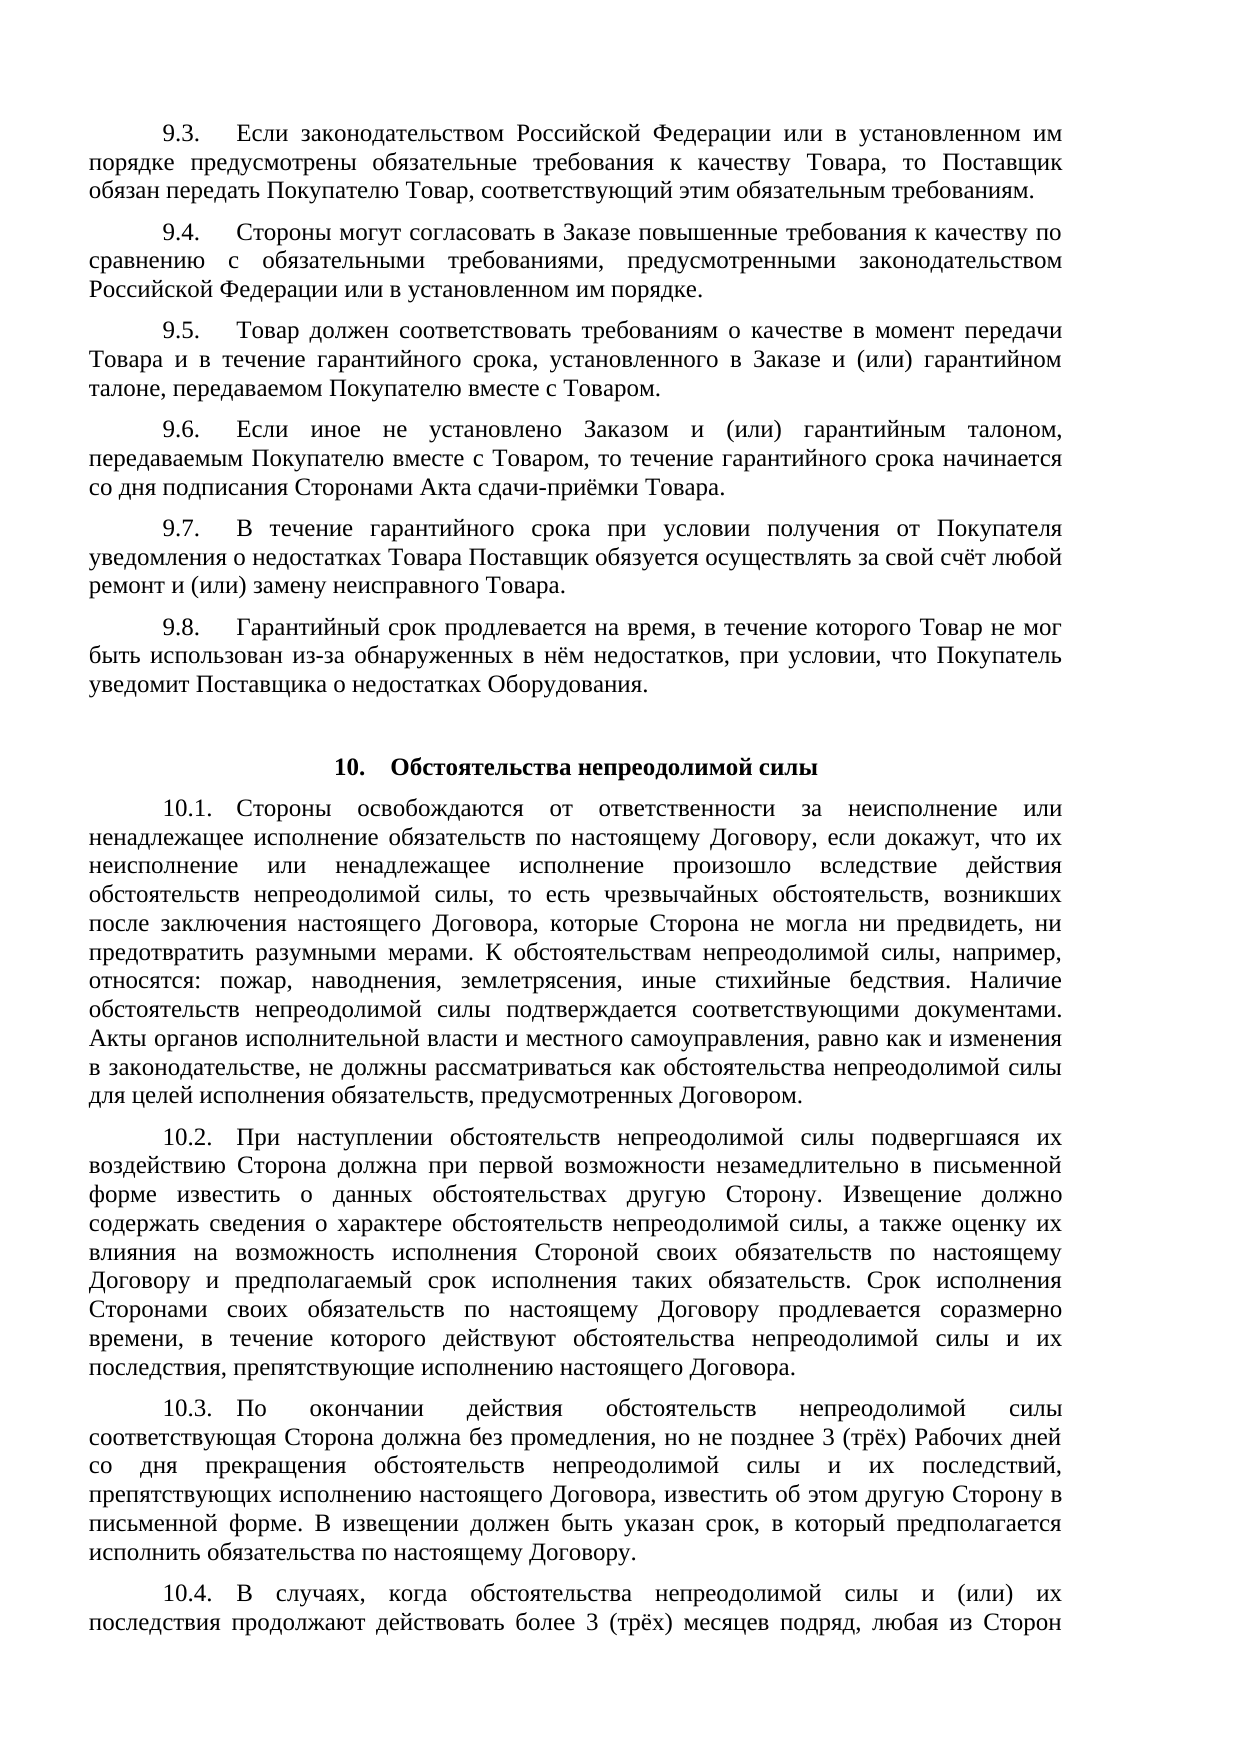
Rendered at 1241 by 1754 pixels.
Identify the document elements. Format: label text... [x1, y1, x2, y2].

text 9.5. Товар должен соответствовать требованиям о качестве в момент передачи Товара и в течение гарантийного срока, установленного в Заказе и (или) гарантийном талоне, передаваемом Покупателю вместе с Товаром. [89, 316, 1063, 402]
text 9.8. Гарантийный срок продлевается на время, в течение которого Товар не мог быть использован из-за обнаруженных в нём недостатков, при условии, что Покупатель уведомит Поставщика о недостатках Оборудования. [89, 612, 1063, 698]
list При наступлении обстоятельств непреодолимой силы подвергшаяся их воздействию Сторона должна при первой возможности незамедлительно в письменной форме известить о данных обстоятельствах другую Сторону. Извещение должно содержать сведения о характере обстоятельств непреодолимой силы, а также оценку их влияния на возможность исполнения Стороной своих обязательств по настоящему Договору и предполагаемый срок исполнения таких обязательств. Срок исполнения Сторонами своих обязательств по настоящему Договору продлевается соразмерно времени, в течение которого действуют обстоятельства непреодолимой силы и их последствия, препятствующие исполнению настоящего Договора. [89, 1122, 1063, 1381]
text 9.4. Стороны могут согласовать в Заказе повышенные требования к качеству по сравнению с обязательными требованиями, предусмотренными законодательством Российской Федерации или в установленном им порядке. [89, 217, 1063, 303]
list По окончании действия обстоятельств непреодолимой силы соответствующая Сторона должна без промедления, но не позднее 3 (трёх) Рабочих дней со дня прекращения обстоятельств непреодолимой силы и их последствий, препятствующих исполнению настоящего Договора, известить об этом другую Сторону в письменной форме. В извещении должен быть указан срок, в который предполагается исполнить обязательства по настоящему Договору. [89, 1393, 1063, 1566]
text 9.3. Если законодательством Российской Федерации или в установленном им порядке предусмотрены обязательные требования к качеству Товара, то Поставщик обязан передать Покупателю Товар, соответствующий этим обязательным требованиям. [89, 118, 1063, 204]
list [89, 1578, 1063, 1636]
text 9.7. В течение гарантийного срока при условии получения от Покупателя уведомления о недостатках Товара Поставщик обязуется осуществлять за свой счёт любой ремонт и (или) замену неисправного Товара. [89, 513, 1063, 599]
list Стороны освобождаются от ответственности за неисполнение или ненадлежащее исполнение обязательств по настоящему Договору, если докажут, что их неисполнение или ненадлежащее исполнение произошло вследствие действия обстоятельств непреодолимой силы, то есть чрезвычайных обстоятельств, возникших после заключения настоящего Договора, которые Сторона не могла ни предвидеть, ни предотвратить разумными мерами. К обстоятельствам непреодолимой силы, например, относятся: пожар, наводнения, землетрясения, иные стихийные бедствия. Наличие обстоятельств непреодолимой силы подтверждается соответствующими документами. Акты органов исполнительной власти и местного самоуправления, равно как и изменения в законодательстве, не должны рассматриваться как обстоятельства непреодолимой силы для целей исполнения обязательств, предусмотренных Договором. [89, 793, 1063, 1109]
text 9.6. Если иное не установлено Заказом и (или) гарантийным талоном, передаваемым Покупателю вместе с Товаром, то течение гарантийного срока начинается со дня подписания Сторонами Акта сдачи-приёмки Товара. [89, 414, 1063, 501]
list Обстоятельства непреодолимой силы [89, 752, 1063, 781]
